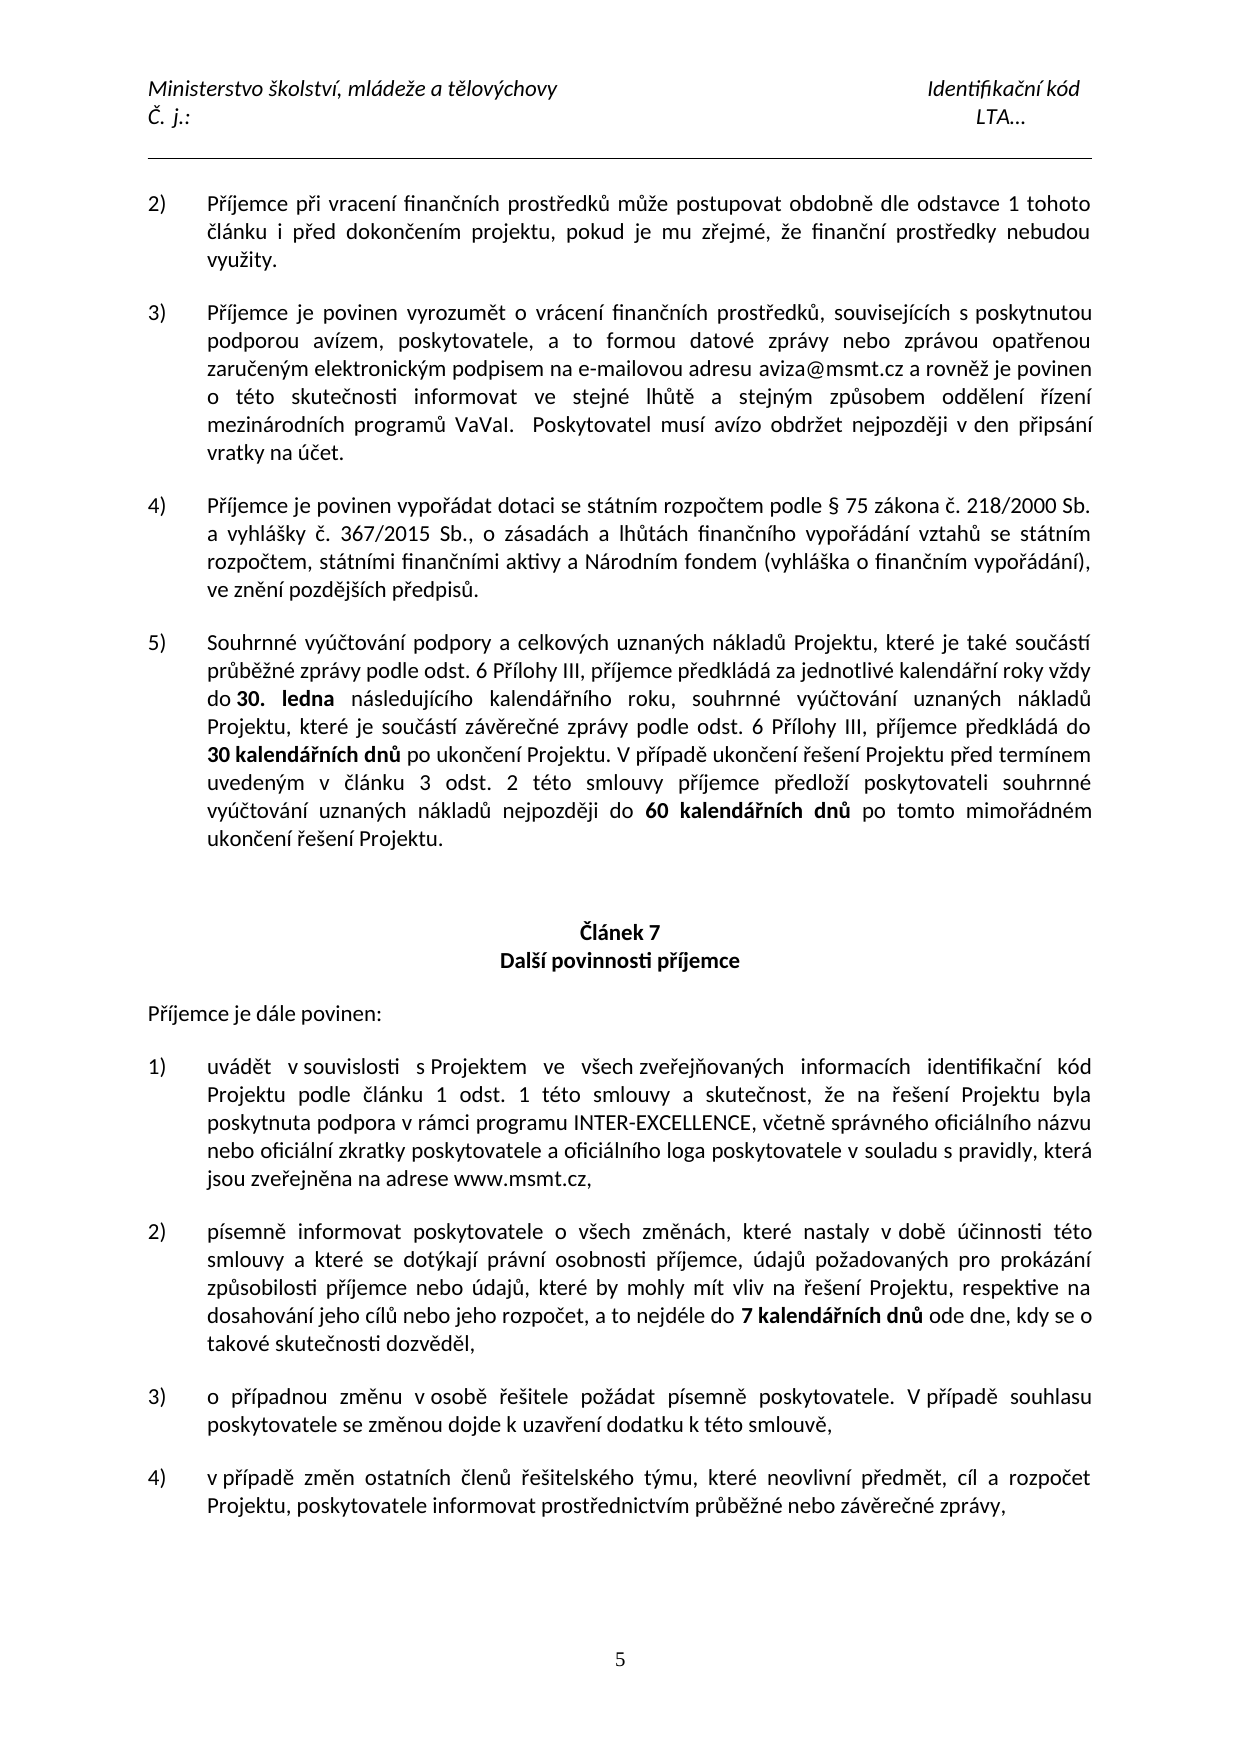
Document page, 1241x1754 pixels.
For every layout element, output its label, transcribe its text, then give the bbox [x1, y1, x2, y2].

list o případnou změnu v osobě řešitele požádat písemně poskytovatele. V případě souhlasu poskytovatele se změnou dojde k uzavření dodatku k této smlouvě, [148, 1382, 1092, 1438]
list uvádět v souvislosti s Projektem ve všech zveřejňovaných informacích identifikační kód Projektu podle článku 1 odst. 1 této smlouvy a skutečnost, že na řešení Projektu byla poskytnuta podpora v rámci programu INTER-EXCELLENCE, včetně správného oficiálního názvu nebo oficiální zkratky poskytovatele a oficiálního loga poskytovatele v souladu s pravidly, která jsou zveřejněna na adrese www.msmt.cz, [148, 1052, 1092, 1192]
text Příjemce je dále povinen: [148, 999, 1092, 1027]
list Příjemce při vracení finančních prostředků může postupovat obdobně dle odstavce 1 tohoto článku i před dokončením projektu, pokud je mu zřejmé, že finanční prostředky nebudou využity. [148, 189, 1092, 273]
text Článek 7 [148, 918, 1092, 946]
list Příjemce je povinen vyrozumět o vrácení finančních prostředků, souvisejících s poskytnutou podporou avízem, poskytovatele, a to formou datové zprávy nebo zprávou opatřenou zaručeným elektronickým podpisem na e-mailovou adresu aviza@msmt.cz a rovněž je povinen o této skutečnosti informovat ve stejné lhůtě a stejným způsobem oddělení řízení mezinárodních programů VaVaI. Poskytovatel musí avízo obdržet nejpozději v den připsání vratky na účet. [148, 298, 1092, 466]
list Příjemce je povinen vypořádat dotaci se státním rozpočtem podle § 75 zákona č. 218/2000 Sb. a vyhlášky č. 367/2015 Sb., o zásadách a lhůtách finančního vypořádání vztahů se státním rozpočtem, státními finančními aktivy a Národním fondem (vyhláška o finančním vypořádání), ve znění pozdějších předpisů. [148, 491, 1092, 603]
list písemně informovat poskytovatele o všech změnách, které nastaly v době účinnosti této smlouvy a které se dotýkají právní osobnosti příjemce, údajů požadovaných pro prokázání způsobilosti příjemce nebo údajů, které by mohly mít vliv na řešení Projektu, respektive na dosahování jeho cílů nebo jeho rozpočet, a to nejdéle do 7 kalendářních dnů ode dne, kdy se o takové skutečnosti dozvěděl, [148, 1217, 1092, 1357]
list v případě změn ostatních členů řešitelského týmu, které neovlivní předmět, cíl a rozpočet Projektu, poskytovatele informovat prostřednictvím průběžné nebo závěrečné zprávy, [148, 1463, 1092, 1519]
text Další povinnosti příjemce [148, 946, 1092, 974]
list Souhrnné vyúčtování podpory a celkových uznaných nákladů Projektu, které je také součástí průběžné zprávy podle odst. 6 Přílohy III, příjemce předkládá za jednotlivé kalendářní roky vždy do 30. ledna následujícího kalendářního roku, souhrnné vyúčtování uznaných nákladů Projektu, které je součástí závěrečné zprávy podle odst. 6 Přílohy III, příjemce předkládá do 30 kalendářních dnů po ukončení Projektu. V případě ukončení řešení Projektu před termínem uvedeným v článku 3 odst. 2 této smlouvy příjemce předloží poskytovateli souhrnné vyúčtování uznaných nákladů nejpozději do 60 kalendářních dnů po tomto mimořádném ukončení řešení Projektu. [148, 628, 1092, 852]
